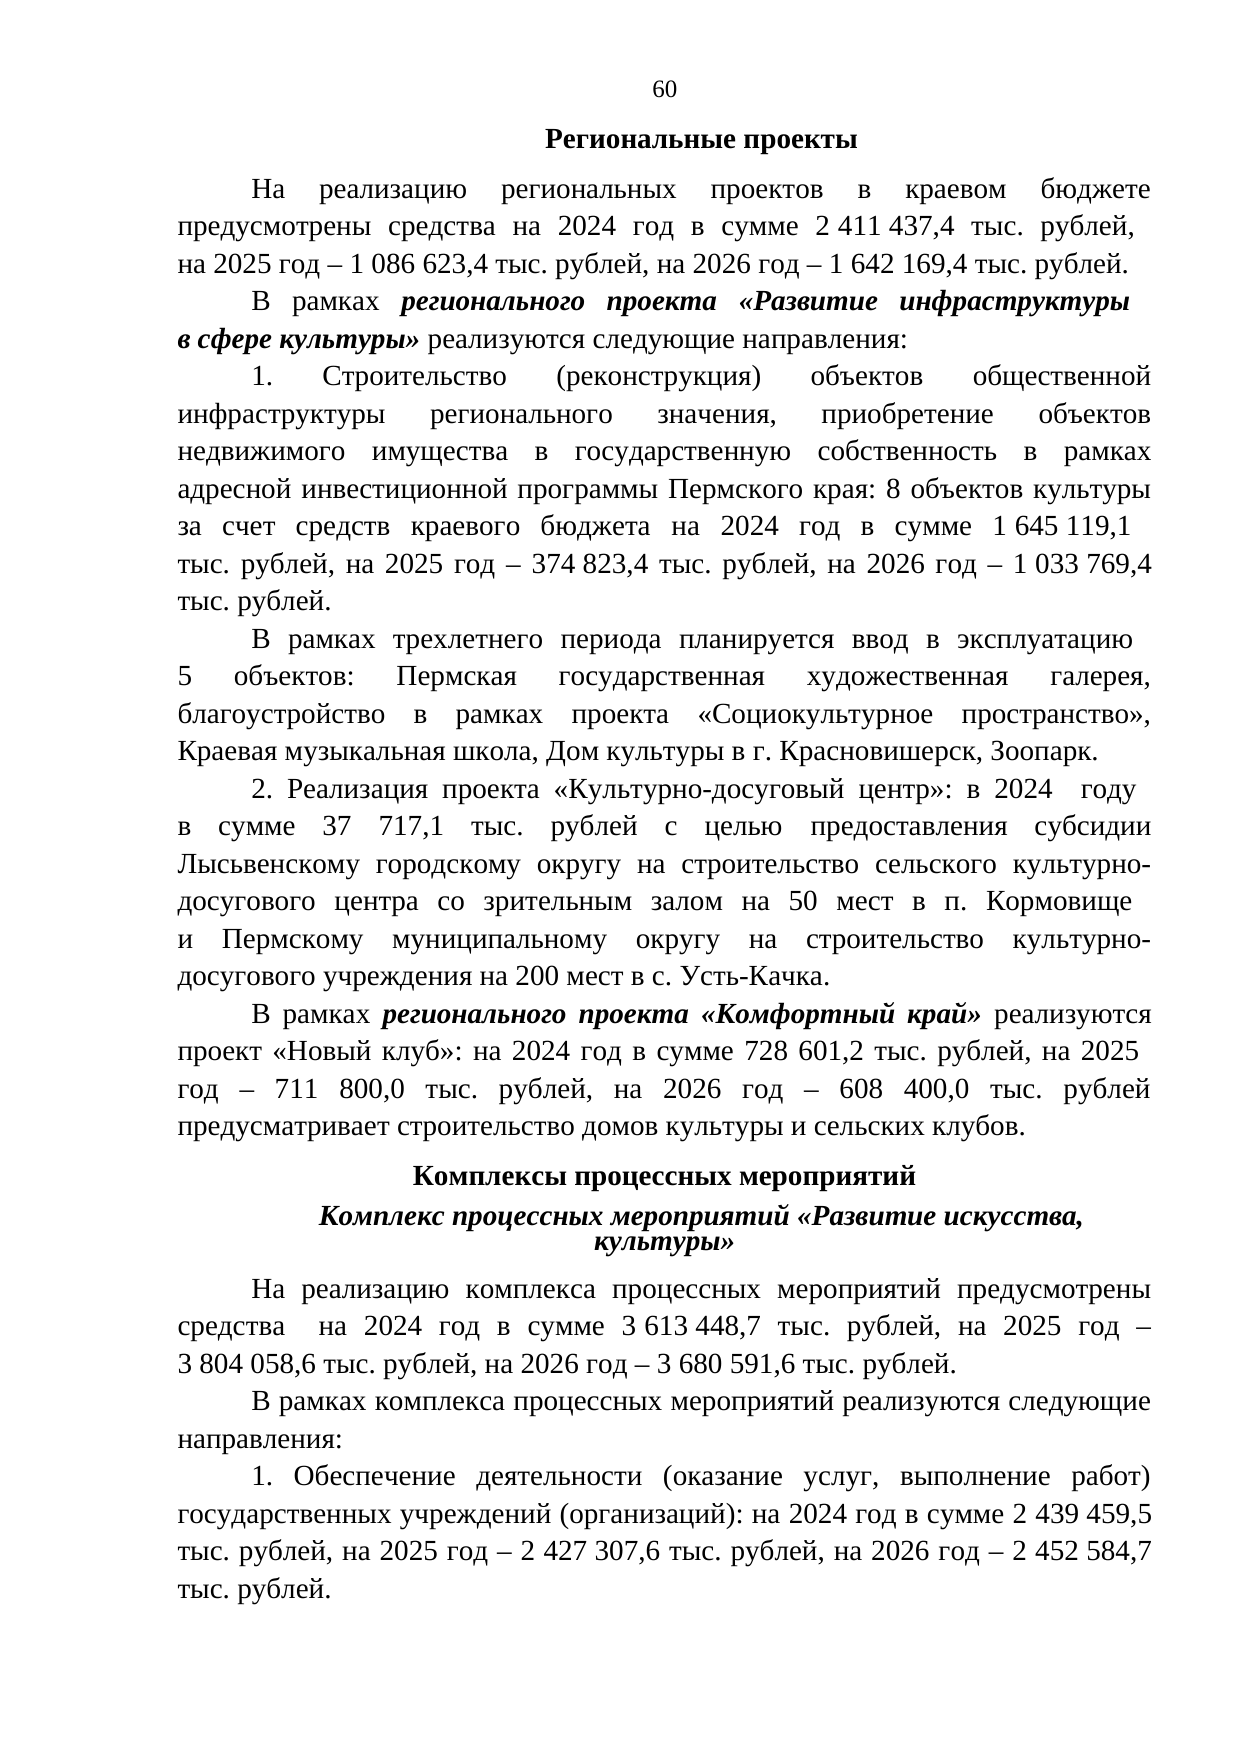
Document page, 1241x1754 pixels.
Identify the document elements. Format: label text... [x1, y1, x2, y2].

text На реализацию комплекса процессных мероприятий предусмотрены средства на 2024 год в сумме 3 613 448,7 тыс. рублей, на 2025 год – 3 804 058,6 тыс. рублей, на 2026 год – 3 680 591,6 тыс. рублей. [177, 1268, 1152, 1381]
text На реализацию региональных проектов в краевом бюджете предусмотрены средства на 2024 год в сумме 2 411 437,4 тыс. рублей, на 2025 год – 1 086 623,4 тыс. рублей, на 2026 год – 1 642 169,4 тыс. рублей. [177, 168, 1152, 281]
text 2. Реализация проекта «Культурно-досуговый центр»: в 2024 году в сумме 37 717,1 тыс. рублей с целью предоставления субсидии Лысьвенскому городскому округу на строительство сельского культурно-досугового центра со зрительным залом на 50 мест в п. Кормовище и Пермскому муниципальному округу на строительство культурно-досугового учреждения на 200 мест в с. Усть-Качка. [177, 768, 1152, 993]
text В рамках регионального проекта «Развитие инфраструктуры в сфере культуры» реализуются следующие направления: [177, 281, 1152, 356]
text 1. Строительство (реконструкция) объектов общественной инфраструктуры регионального значения, приобретение объектов недвижимого имущества в государственную собственность в рамках адресной инвестиционной программы Пермского края: 8 объектов культуры за счет средств краевого бюджета на 2024 год в сумме 1 645 119,1 тыс. рублей, на 2025 год – 374 823,4 тыс. рублей, на 2026 год – 1 033 769,4 тыс. рублей. [177, 356, 1152, 618]
text Региональные проекты [177, 118, 1152, 156]
text Комплекс процессных мероприятий «Развитие искусства, культуры» [177, 1206, 1152, 1256]
text В рамках комплекса процессных мероприятий реализуются следующие направления: [177, 1381, 1152, 1456]
text В рамках регионального проекта «Комфортный край» реализуются проект «Новый клуб»: на 2024 год в сумме 728 601,2 тыс. рублей, на 2025 год – 711 800,0 тыс. рублей, на 2026 год – 608 400,0 тыс. рублей предусматривает строительство домов культуры и сельских клубов. [177, 993, 1152, 1143]
text В рамках трехлетнего периода планируется ввод в эксплуатацию 5 объектов: Пермская государственная художественная галерея, благоустройство в рамках проекта «Социокультурное пространство», Краевая музыкальная школа, Дом культуры в г. Красновишерск, Зоопарк. [177, 618, 1152, 768]
text Комплексы процессных мероприятий [177, 1156, 1152, 1193]
text 1. Обеспечение деятельности (оказание услуг, выполнение работ) государственных учреждений (организаций): на 2024 год в сумме 2 439 459,5 тыс. рублей, на 2025 год – 2 427 307,6 тыс. рублей, на 2026 год – 2 452 584,7 тыс. рублей. [177, 1456, 1152, 1606]
